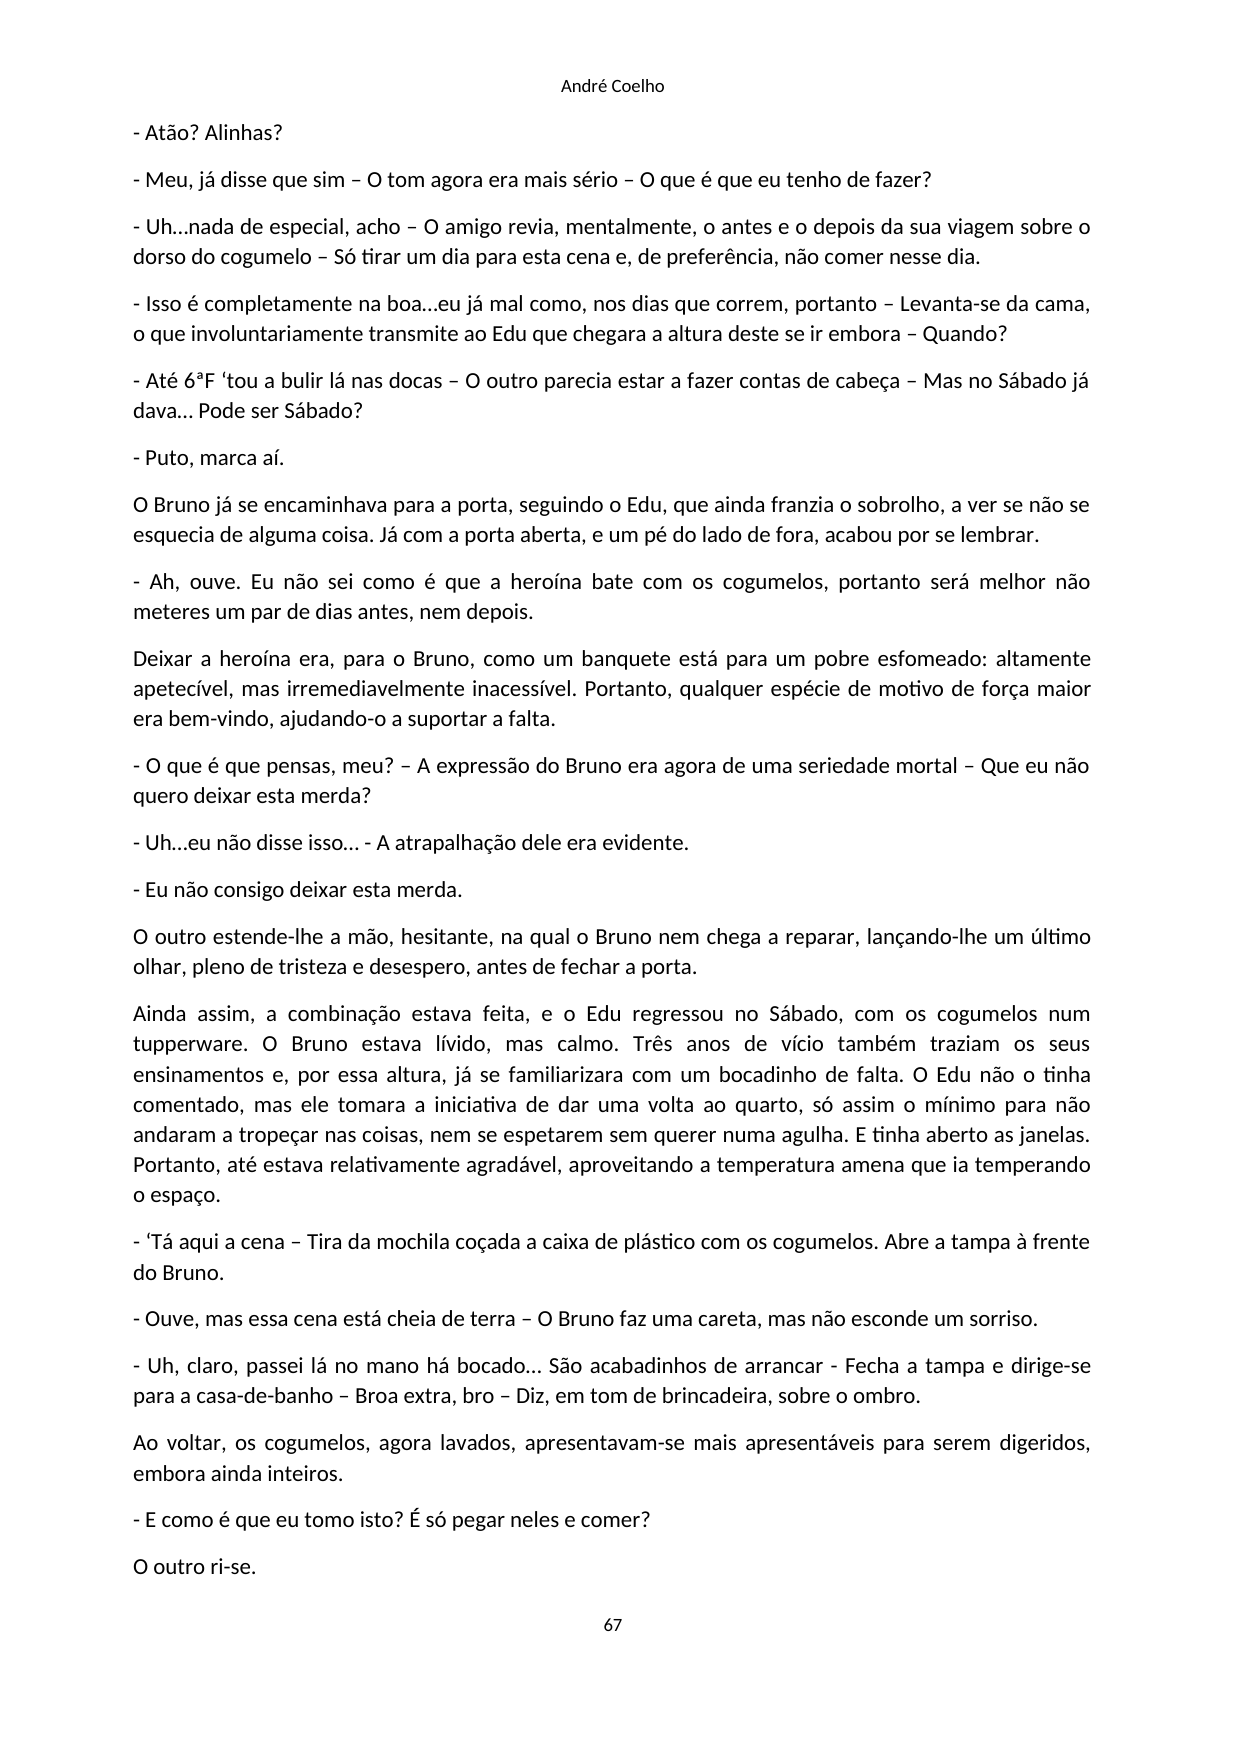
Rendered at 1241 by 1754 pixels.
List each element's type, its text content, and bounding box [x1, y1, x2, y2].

text Ao voltar, os cogumelos, agora lavados, apresentavam-se mais apresentáveis para serem digeridos, embora ainda inteiros. [133, 1428, 1093, 1487]
text - Uh…eu não disse isso… - A atrapalhação dele era evidente. [133, 828, 1093, 857]
text - Isso é completamente na boa…eu já mal como, nos dias que correm, portanto – Levanta-se da cama, o que involuntariamente transmite ao Edu que chegara a altura deste se ir embora – Quando? [133, 289, 1093, 347]
text O outro estende-lhe a mão, hesitante, na qual o Bruno nem chega a reparar, lançando-lhe um último olhar, pleno de tristeza e desespero, antes de fechar a porta. [133, 922, 1093, 981]
text - E como é que eu tomo isto? É só pegar neles e comer? [133, 1506, 1093, 1534]
text - Puto, marca aí. [133, 443, 1093, 471]
text - Ouve, mas essa cena está cheia de terra – O Bruno faz uma careta, mas não esconde um sorriso. [133, 1304, 1093, 1333]
text - Uh…nada de especial, acho – O amigo revia, mentalmente, o antes e o depois da sua viagem sobre o dorso do cogumelo – Só tirar um dia para esta cena e, de preferência, não comer nesse dia. [133, 212, 1093, 270]
text - Meu, já disse que sim – O tom agora era mais sério – O que é que eu tenho de fazer? [133, 165, 1093, 193]
text - O que é que pensas, meu? – A expressão do Bruno era agora de uma seriedade mortal – Que eu não quero deixar esta merda? [133, 751, 1093, 810]
text O Bruno já se encaminhava para a porta, seguindo o Edu, que ainda franzia o sobrolho, a ver se não se esquecia de alguma coisa. Já com a porta aberta, e um pé do lado de fora, acabou por se lembrar. [133, 490, 1093, 548]
text - Atão? Alinhas? [133, 118, 1093, 146]
text - Uh, claro, passei lá no mano há bocado… São acabadinhos de arrancar - Fecha a tampa e dirige-se para a casa-de-banho – Broa extra, bro – Diz, em tom de brincadeira, sobre o ombro. [133, 1351, 1093, 1410]
text O outro ri-se. [133, 1552, 1093, 1581]
text - Até 6ªF ‘tou a bulir lá nas docas – O outro parecia estar a fazer contas de cabeça – Mas no Sábado já dava… Pode ser Sábado? [133, 366, 1093, 424]
text - Eu não consigo deixar esta merda. [133, 875, 1093, 903]
text - ‘Tá aqui a cena – Tira da mochila coçada a caixa de plástico com os cogumelos. Abre a tampa à frente do Bruno. [133, 1227, 1093, 1286]
text Deixar a heroína era, para o Bruno, como um banquete está para um pobre esfomeado: altamente apetecível, mas irremediavelmente inacessível. Portanto, qualquer espécie de motivo de força maior era bem-vindo, ajudando-o a suportar a falta. [133, 644, 1093, 733]
text Ainda assim, a combinação estava feita, e o Edu regressou no Sábado, com os cogumelos num tupperware. O Bruno estava lívido, mas calmo. Três anos de vício também traziam os seus ensinamentos e, por essa altura, já se familiarizara com um bocadinho de falta. O Edu não o tinha comentado, mas ele tomara a iniciativa de dar uma volta ao quarto, só assim o mínimo para não andaram a tropeçar nas coisas, nem se espetarem sem querer numa agulha. E tinha aberto as janelas. Portanto, até estava relativamente agradável, aproveitando a temperatura amena que ia temperando o espaço. [133, 999, 1093, 1209]
text - Ah, ouve. Eu não sei como é que a heroína bate com os cogumelos, portanto será melhor não meteres um par de dias antes, nem depois. [133, 567, 1093, 625]
